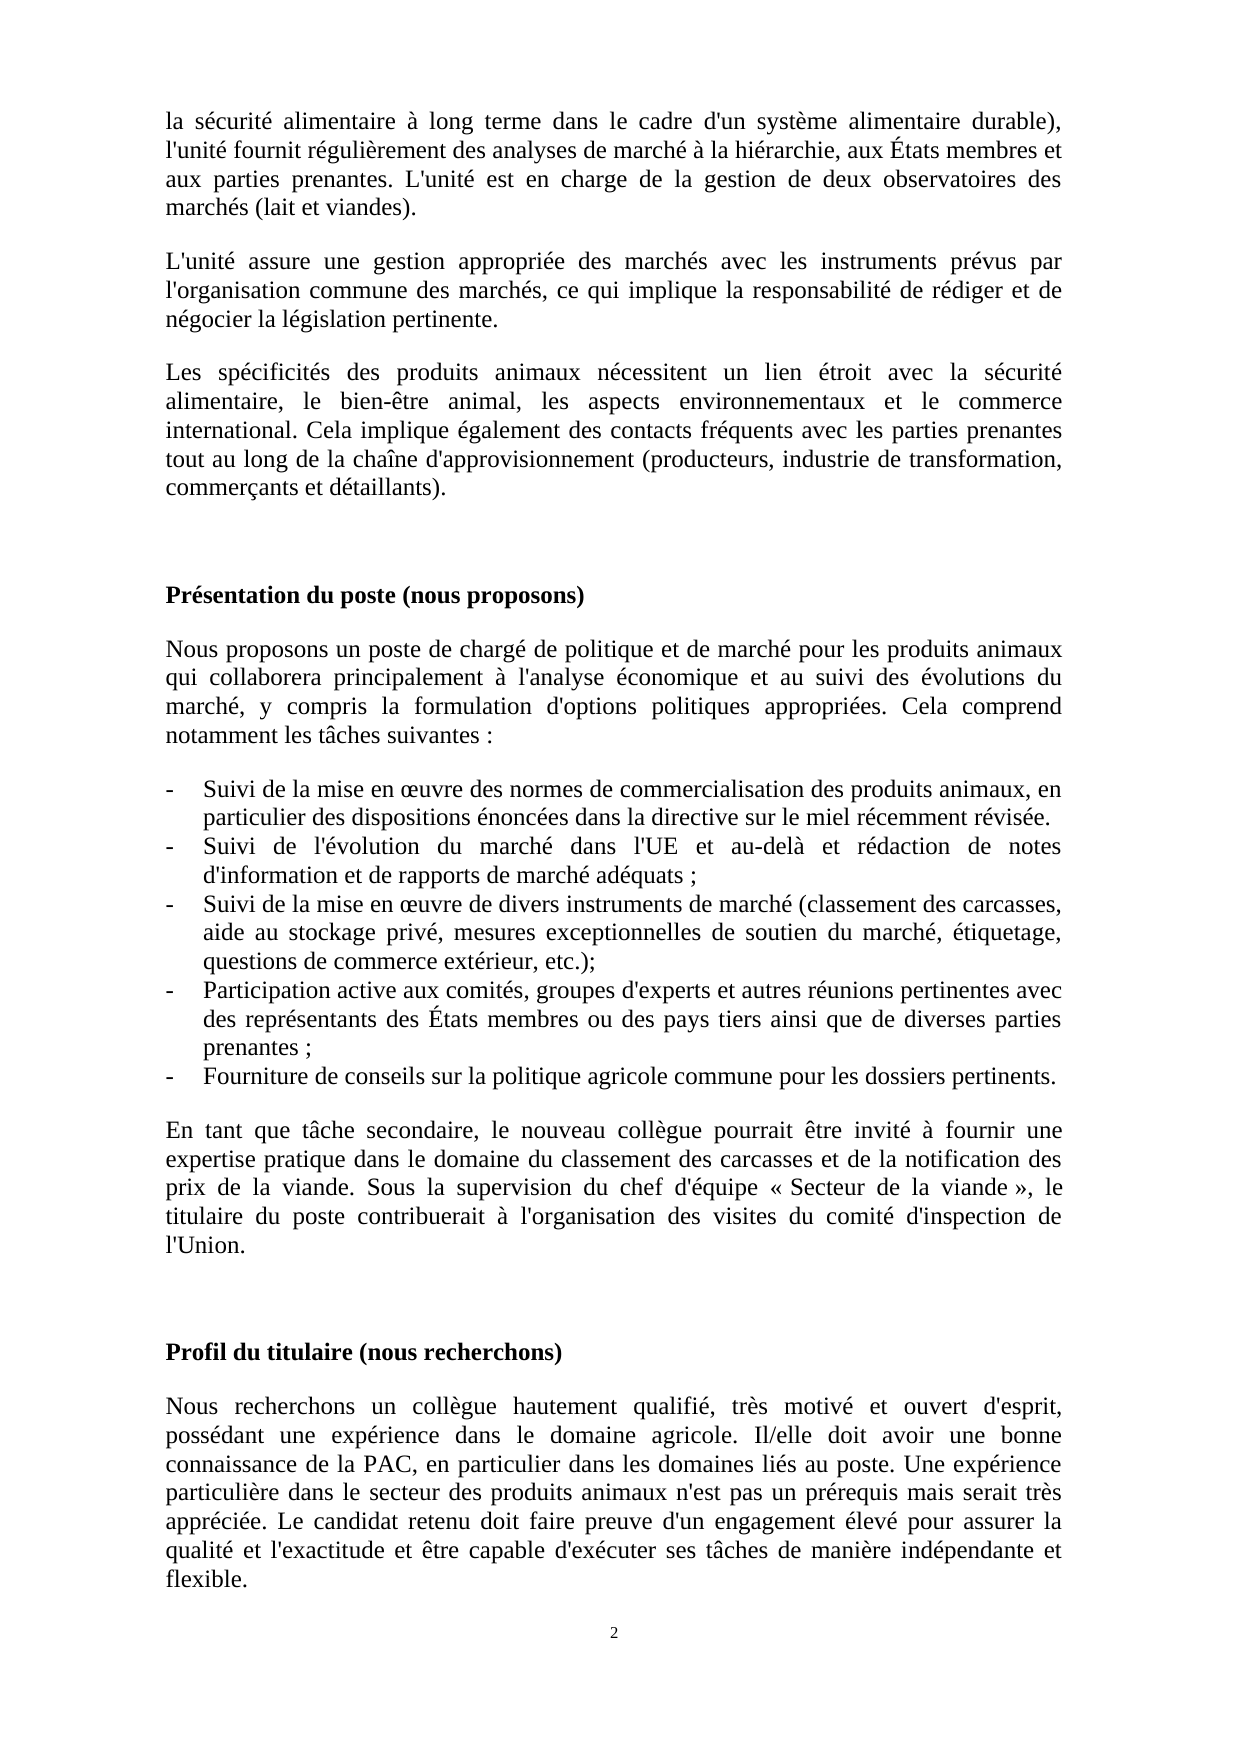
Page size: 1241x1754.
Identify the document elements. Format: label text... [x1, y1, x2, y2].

list Profil du titulaire (nous recherchons) [165, 1337, 1063, 1366]
text Présentation du poste (nous proposons) [165, 580, 1063, 609]
